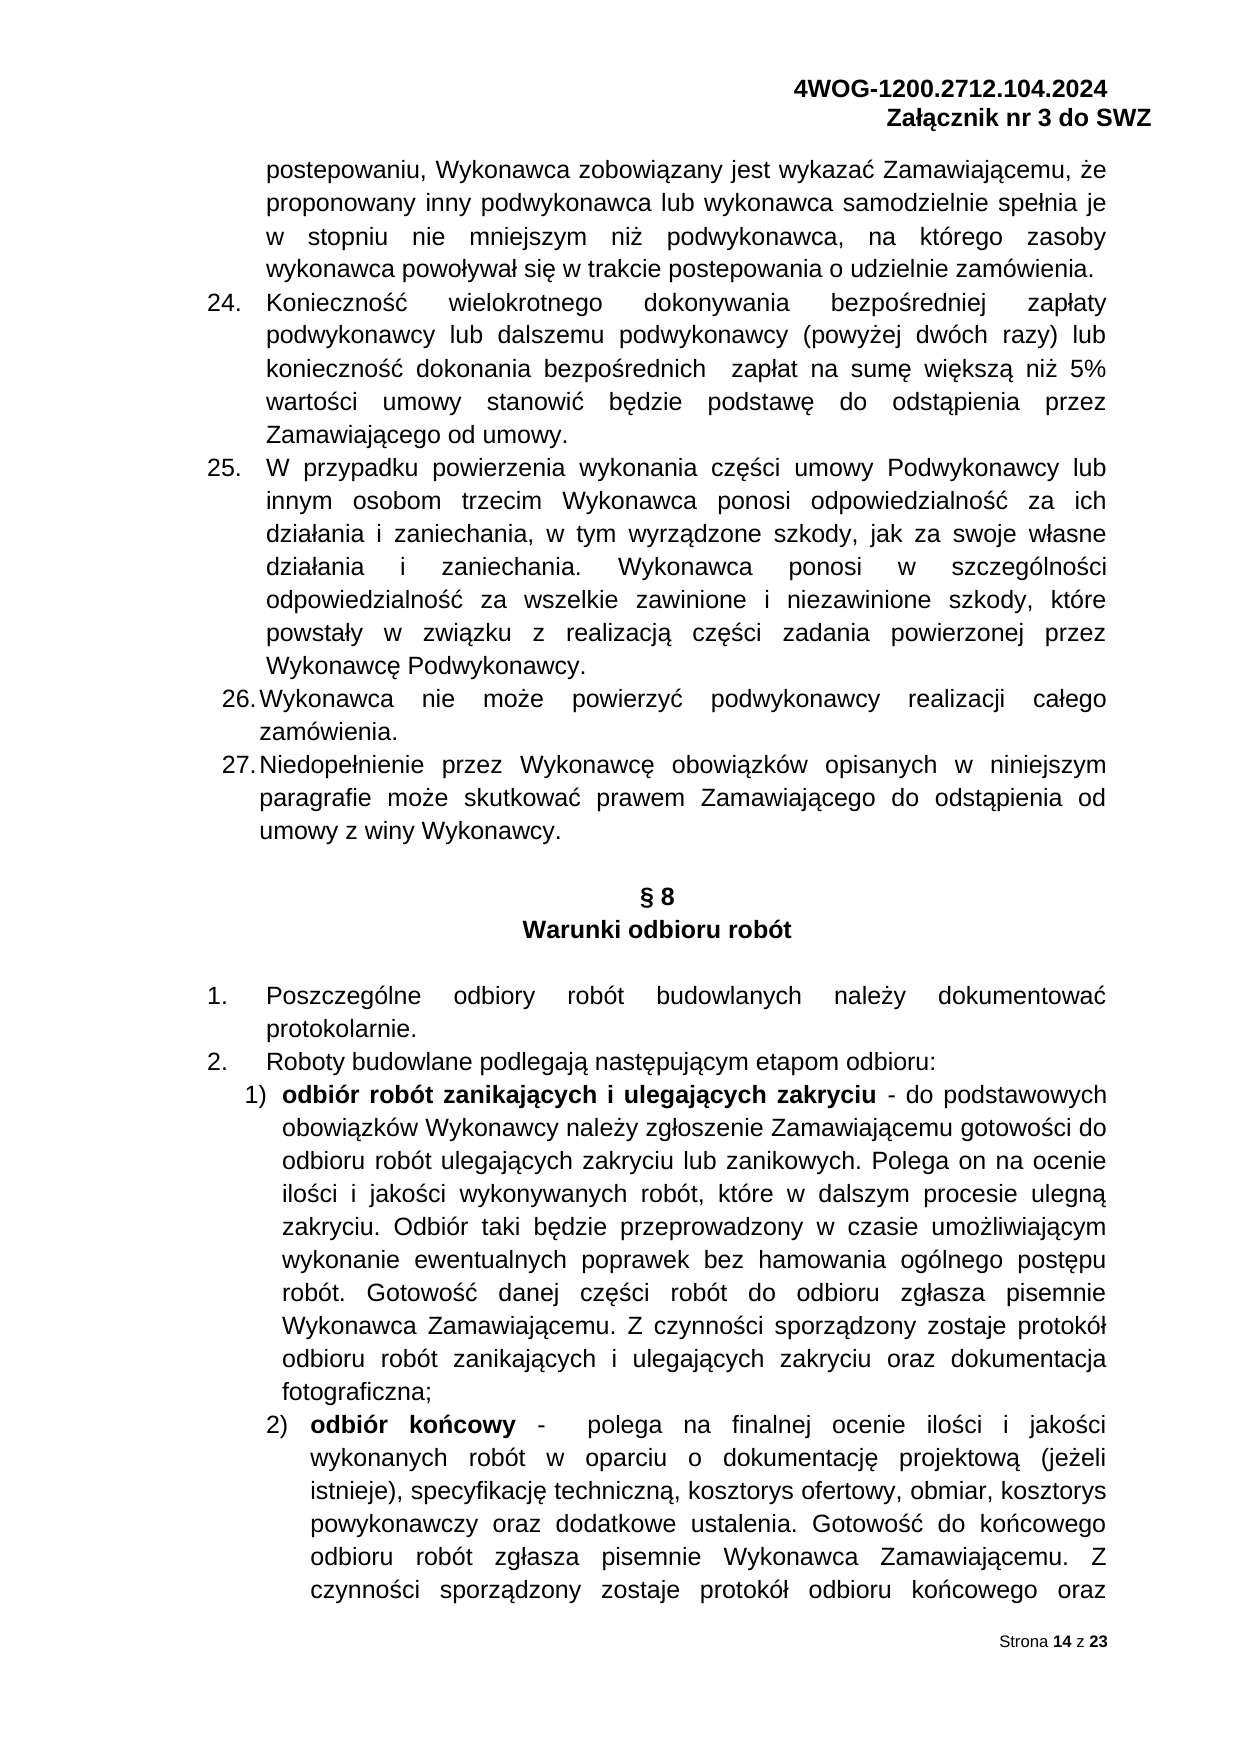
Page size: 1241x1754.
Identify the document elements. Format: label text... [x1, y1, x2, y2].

list Poszczególne odbiory robót budowlanych należy dokumentować protokolarnie. [207, 981, 1107, 1043]
title Wykonawca nie może powierzyć podwykonawcy realizacji całego zamówienia. [222, 684, 1107, 746]
list Roboty budowlane podlegają następującym etapom odbioru: [207, 1047, 1107, 1076]
list W przypadku powierzenia wykonania części umowy Podwykonawcy lub innym osobom trzecim Wykonawca ponosi odpowiedzialność za ich działania i zaniechania, w tym wyrządzone szkody, jak za swoje własne działania i zaniechania. Wykonawca ponosi w szczególności odpowiedzialność za wszelkie zawinione i niezawinione szkody, które powstały w związku z realizacją części zadania powierzonej przez Wykonawcę Podwykonawcy. [207, 453, 1107, 679]
list Konieczność wielokrotnego dokonywania bezpośredniej zapłaty podwykonawcy lub dalszemu podwykonawcy (powyżej dwóch razy) lub konieczność dokonania bezpośrednich zapłat na sumę większą niż 5% wartości umowy stanowić będzie podstawę do odstąpienia przez Zamawiającego od umowy. [207, 287, 1107, 448]
list odbiór robót zanikających i ulegających zakryciu - do podstawowych obowiązków Wykonawcy należy zgłoszenie Zamawiającemu gotowości do odbioru robót ulegających zakryciu lub zanikowych. Polega on na ocenie ilości i jakości wykonywanych robót, które w dalszym procesie ulegną zakryciu. Odbiór taki będzie przeprowadzony w czasie umożliwiającym wykonanie ewentualnych poprawek bez hamowania ogólnego postępu robót. Gotowość danej części robót do odbioru zgłasza pisemnie Wykonawca Zamawiającemu. Z czynności sporządzony zostaje protokół odbioru robót zanikających i ulegających zakryciu oraz dokumentacja fotograficzna; [244, 1080, 1107, 1406]
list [207, 155, 1107, 283]
text § 8 [207, 882, 1107, 911]
text Warunki odbioru robót [207, 915, 1107, 944]
title Niedopełnienie przez Wykonawcę obowiązków opisanych w niniejszym paragrafie może skutkować prawem Zamawiającego do odstąpienia od umowy z winy Wykonawcy. [222, 750, 1107, 844]
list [266, 1410, 1107, 1604]
